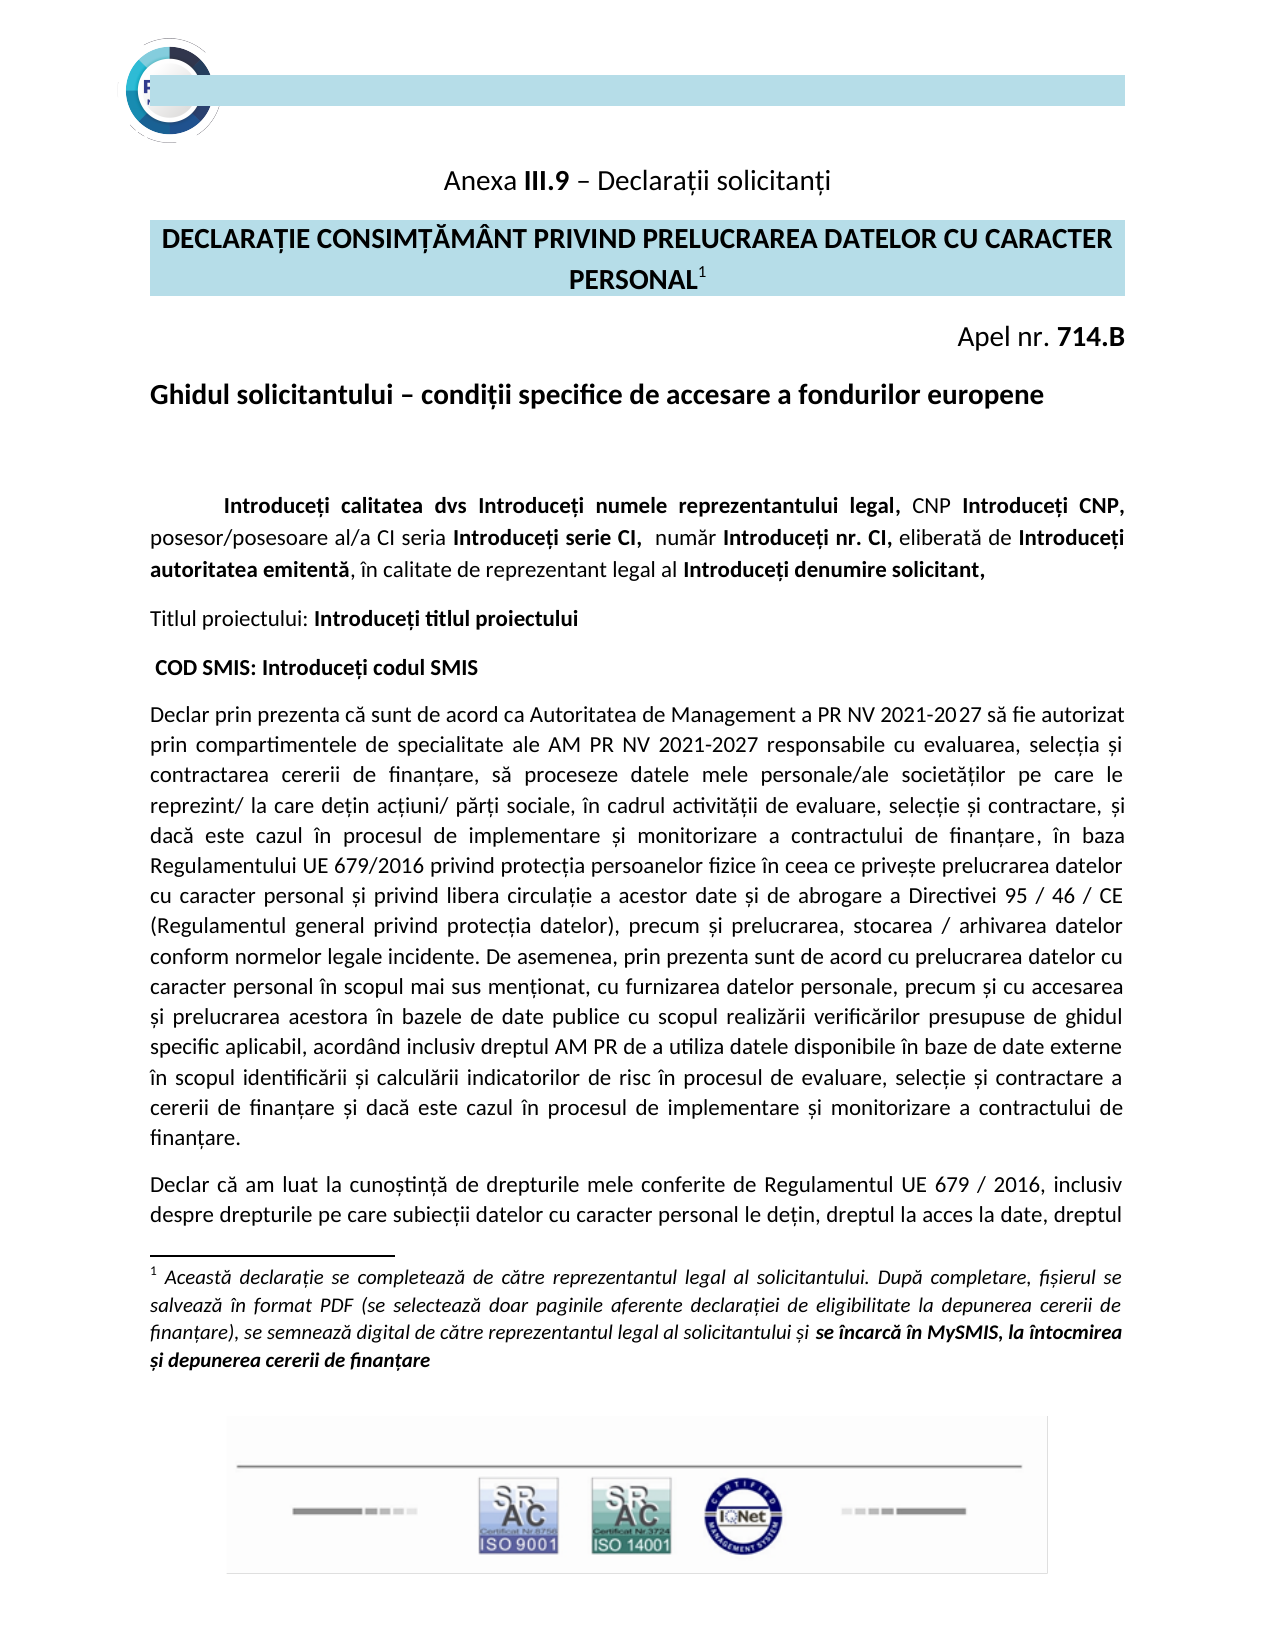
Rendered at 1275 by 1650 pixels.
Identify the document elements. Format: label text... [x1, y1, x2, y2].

text Declar prin prezenta că sunt de acord ca Autoritatea de Management a PR NV 2021-2027 să fie autorizat prin compartimentele de specialitate ale AM PR NV 2021-2027 responsabile cu evaluarea, selecția și contractarea cererii de finanțare, să proceseze datele mele personale/ale societăților pe care le reprezint/ la care dețin acțiuni/ părți sociale, în cadrul activității de evaluare, selecție și contractare, și dacă este cazul în procesul de implementare și monitorizare a contractului de finanțare, în baza Regulamentului UE 679/2016 privind protecția persoanelor fizice în ceea ce privește prelucrarea datelor cu caracter personal și privind libera circulație a acestor date și de abrogare a Directivei 95 / 46 / CE (Regulamentul general privind protecția datelor), precum și prelucrarea, stocarea / arhivarea datelor conform normelor legale incidente. De asemenea, prin prezenta sunt de acord cu prelucrarea datelor cu caracter personal în scopul mai sus menționat, cu furnizarea datelor personale, precum și cu accesarea și prelucrarea acestora în bazele de date publice cu scopul realizării verificărilor presupuse de ghidul specific aplicabil, acordând inclusiv dreptul AM PR de a utiliza datele disponibile în baze de date externe în scopul identificării și calculării indicatorilor de risc în procesul de evaluare, selecție și contractare a cererii de finanțare și dacă este cazul în procesul de implementare și monitorizare a contractului de finanțare. [150, 700, 1125, 1151]
text DECLARAȚIE CONSIMȚĂMÂNT PRIVIND PRELUCRAREA DATELOR CU CARACTER PERSONAL [150, 220, 1125, 296]
text Titlul proiectului: [150, 604, 1125, 632]
text Apel nr. [150, 318, 1125, 354]
text Ghidul solicitantului – condiții specifice de accesare a fondurilor europene [150, 376, 1125, 412]
picture [226, 1416, 1049, 1575]
text COD SMIS: [150, 653, 1125, 681]
text Anexa – Declarații solicitanți [150, 162, 1125, 198]
picture [117, 38, 222, 143]
text , CNP , posesor/posesoare al/a CI seria , număr , eliberată de , în calitate de reprezentant legal al , [150, 491, 1125, 584]
